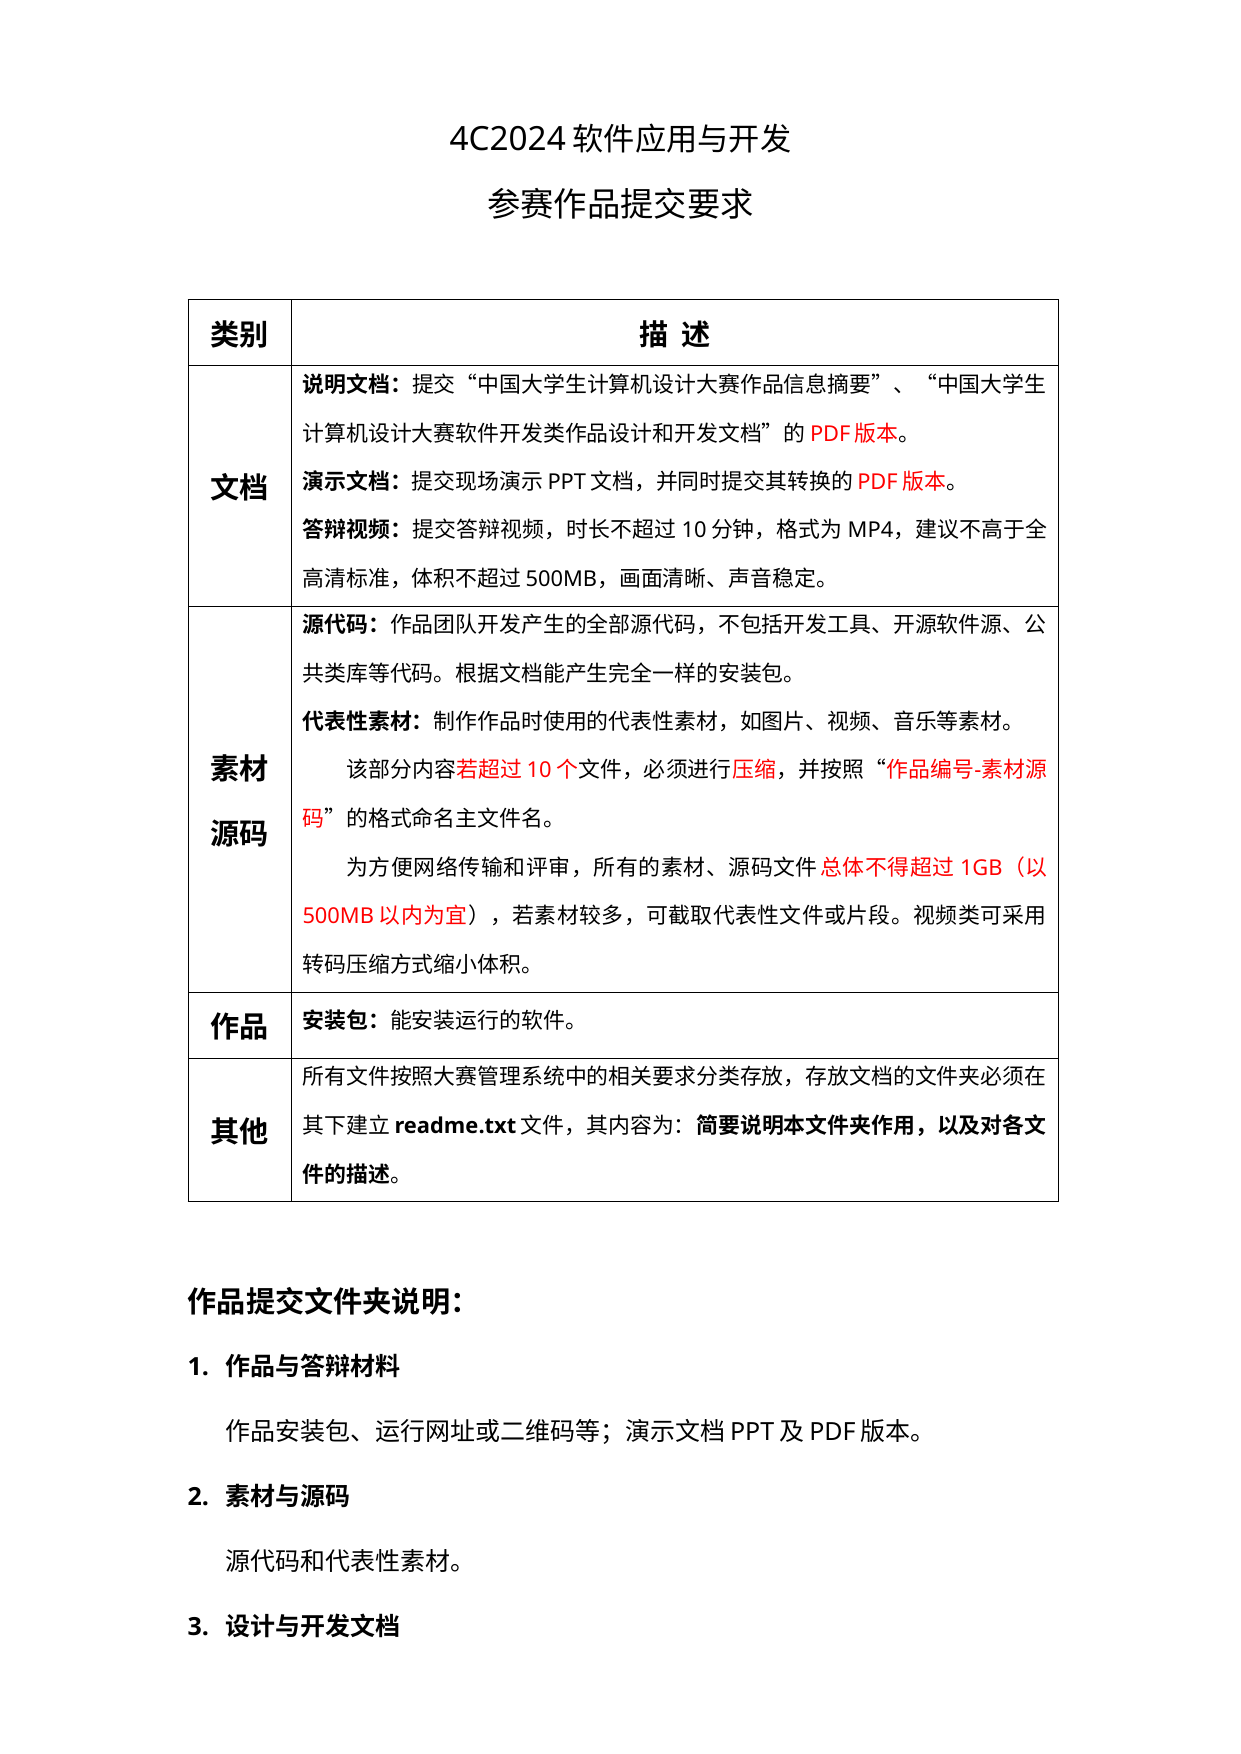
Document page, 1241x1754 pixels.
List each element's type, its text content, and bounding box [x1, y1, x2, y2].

table_cell 作品 [189, 993, 291, 1058]
table_header 描 述 [292, 300, 1058, 365]
list 作品安装包、运行网址或二维码等；演示文档PPT及PDF版本。 [225, 1397, 1053, 1462]
table_cell 源代码：作品团队开发产生的全部源代码，不包括开发工具、开源软件源、公共类库等代码。根据文档能产生完全一样的安装包。 代表性素材：制作作品时使用的代表性素材，如图片、视频、音乐等素材。 该部分内容若超过10个文件，必须进行压缩，并按照“作品编号-素材源码”的格式命名主文件名。 为方便网络传输和评审，所有的素材、源码文件总体不得超过1GB（以500MB以内为宜），若素材较多，可截取代表性文件或片段。视频类可采用转码压缩方式缩小体积。 [292, 607, 1058, 992]
text 参赛作品提交要求 [187, 169, 1053, 234]
list 素材与源码 [187, 1462, 1053, 1527]
table_cell 说明文档：提交“中国大学生计算机设计大赛作品信息摘要”、“中国大学生计算机设计大赛软件开发类作品设计和开发文档”的PDF版本。 演示文档：提交现场演示PPT文档，并同时提交其转换的PDF版本。 答辩视频：提交答辩视频，时长不超过10分钟，格式为MP4，建议不高于全高清标准，体积不超过500MB，画面清晰、声音稳定。 [292, 366, 1058, 606]
list 作品与答辩材料 [187, 1332, 1053, 1397]
text 作品提交文件夹说明： [187, 1267, 1053, 1332]
table_cell 其他 [189, 1059, 291, 1201]
table_cell 素材 源码 [189, 607, 291, 992]
table_header 类别 [189, 300, 291, 365]
table_cell 安装包：能安装运行的软件。 [292, 993, 1058, 1058]
table_cell 文档 [189, 366, 291, 606]
text 4C2024软件应用与开发 [187, 104, 1053, 169]
list 设计与开发文档 [187, 1592, 1053, 1657]
table_cell 所有文件按照大赛管理系统中的相关要求分类存放，存放文档的文件夹必须在其下建立readme.txt文件，其内容为：简要说明本文件夹作用，以及对各文件的描述。 [292, 1059, 1058, 1201]
list 源代码和代表性素材。 [225, 1527, 1053, 1592]
